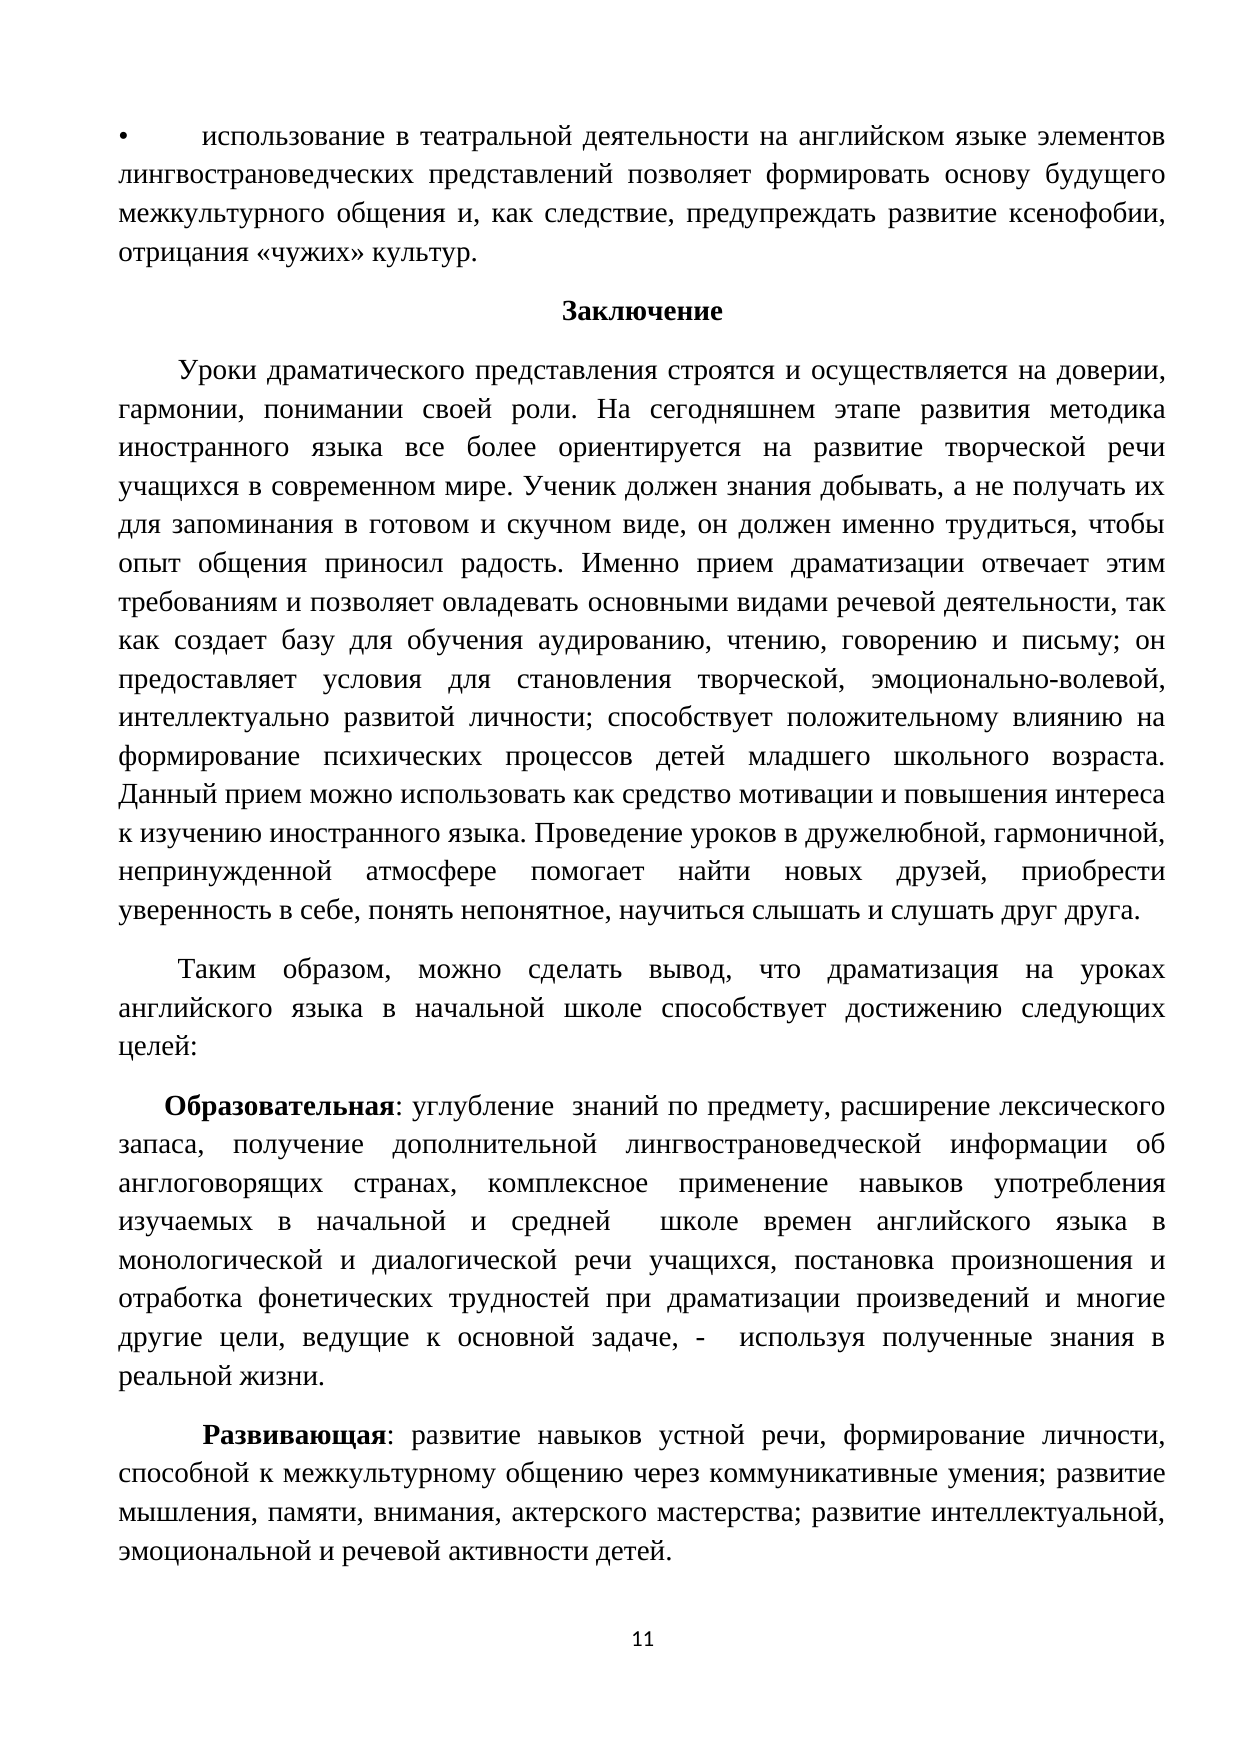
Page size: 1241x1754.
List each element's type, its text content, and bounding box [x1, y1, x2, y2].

text Таким образом, можно сделать вывод, что драматизация на уроках английского языка в начальной школе способствует достижению следующих целей: [118, 951, 1167, 1062]
text Образовательная: углубление знаний по предмету, расширение лексического запаса, получение дополнительной лингвострановедческой информации об англоговорящих странах, комплексное применение навыков употребления изучаемых в начальной и средней школе времен английского языка в монологической и диалогической речи учащихся, постановка произношения и отработка фонетических трудностей при драматизации произведений и многие другие цели, ведущие к основной задаче, - используя полученные знания в реальной жизни. [118, 1088, 1167, 1391]
text Заключение [118, 293, 1167, 327]
text Уроки драматического представления строятся и осуществляется на доверии, гармонии, понимании своей роли. На сегодняшнем этапе развития методика иностранного языка все более ориентируется на развитие творческой речи учащихся в современном мире. Ученик должен знания добывать, а не получать их для запоминания в готовом и скучном виде, он должен именно трудиться, чтобы опыт общения приносил радость. Именно прием драматизации отвечает этим требованиям и позволяет овладевать основными видами речевой деятельности, так как создает базу для обучения аудированию, чтению, говорению и письму; он предоставляет условия для становления творческой, эмоционально-волевой, интеллектуально развитой личности; способствует положительному влиянию на формирование психических процессов детей младшего школьного возраста. Данный прием можно использовать как средство мотивации и повышения интереса к изучению иностранного языка. Проведение уроков в дружелюбной, гармоничной, непринужденной атмосфере помогает найти новых друзей, приобрести уверенность в себе, понять непонятное, научиться слышать и слушать друг друга. [118, 352, 1167, 926]
text Развивающая: развитие навыков устной речи, формирование личности, способной к межкультурному общению через коммуникативные умения; развитие мышления, памяти, внимания, актерского мастерства; развитие интеллектуальной, эмоциональной и речевой активности детей. [118, 1417, 1167, 1566]
text • использование в театральной деятельности на английском языке элементов лингвострановедческих представлений позволяет формировать основу будущего межкультурного общения и, как следствие, предупреждать развитие ксенофобии, отрицания «чужих» культур. [118, 118, 1167, 267]
